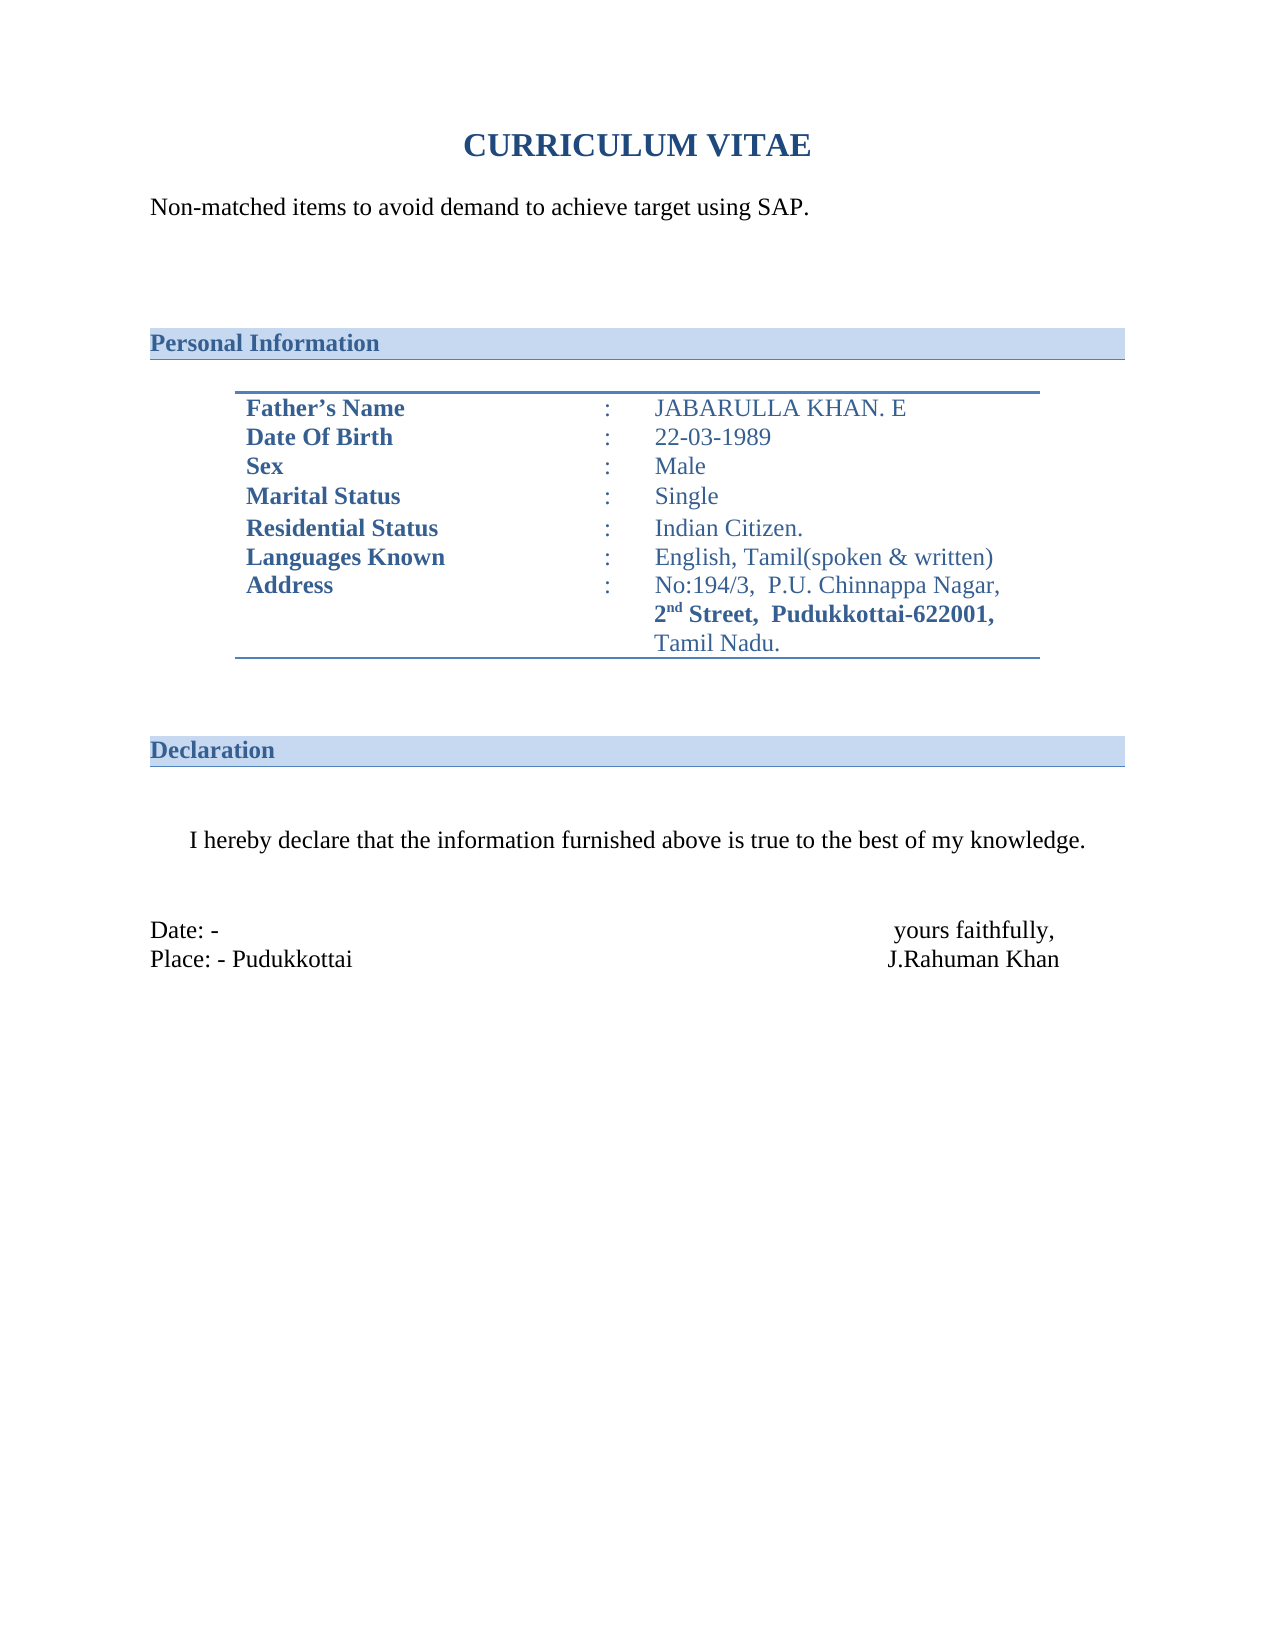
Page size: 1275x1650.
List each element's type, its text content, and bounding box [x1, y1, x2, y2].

subtitle Declaration [150, 736, 1125, 766]
text Non-matched items to avoid demand to achieve target using SAP. [150, 192, 1139, 221]
table_cell Date Of Birth [235, 422, 593, 451]
text Place: - Pudukkottai J.Rahuman Khan [150, 944, 1125, 973]
table_cell : English, Tamil(spoken & written) [593, 542, 1040, 570]
table_cell : 22-03-1989 [593, 422, 1040, 451]
table_header : JABARULLA KHAN. E [593, 394, 1040, 422]
table_cell Languages Known [235, 542, 593, 570]
table_cell : No:194/3, P.U. Chinnappa Nagar, 2nd Street, Pudukkottai-622001, Tamil Nadu. [593, 570, 1040, 657]
table_header Father’s Name [235, 394, 593, 422]
table_cell Address [235, 570, 593, 657]
table_cell : Male [593, 451, 1040, 481]
table_cell : Single [593, 481, 1040, 513]
table_cell Residential Status [235, 513, 593, 542]
text Date: - yours faithfully, [150, 915, 1125, 944]
subtitle Personal Information [150, 328, 1125, 359]
table_cell Marital Status [235, 481, 593, 513]
table_cell Sex [235, 451, 593, 481]
text I hereby declare that the information furnished above is true to the best of my knowledge. [150, 825, 1125, 854]
table_cell : Indian Citizen. [593, 513, 1040, 542]
